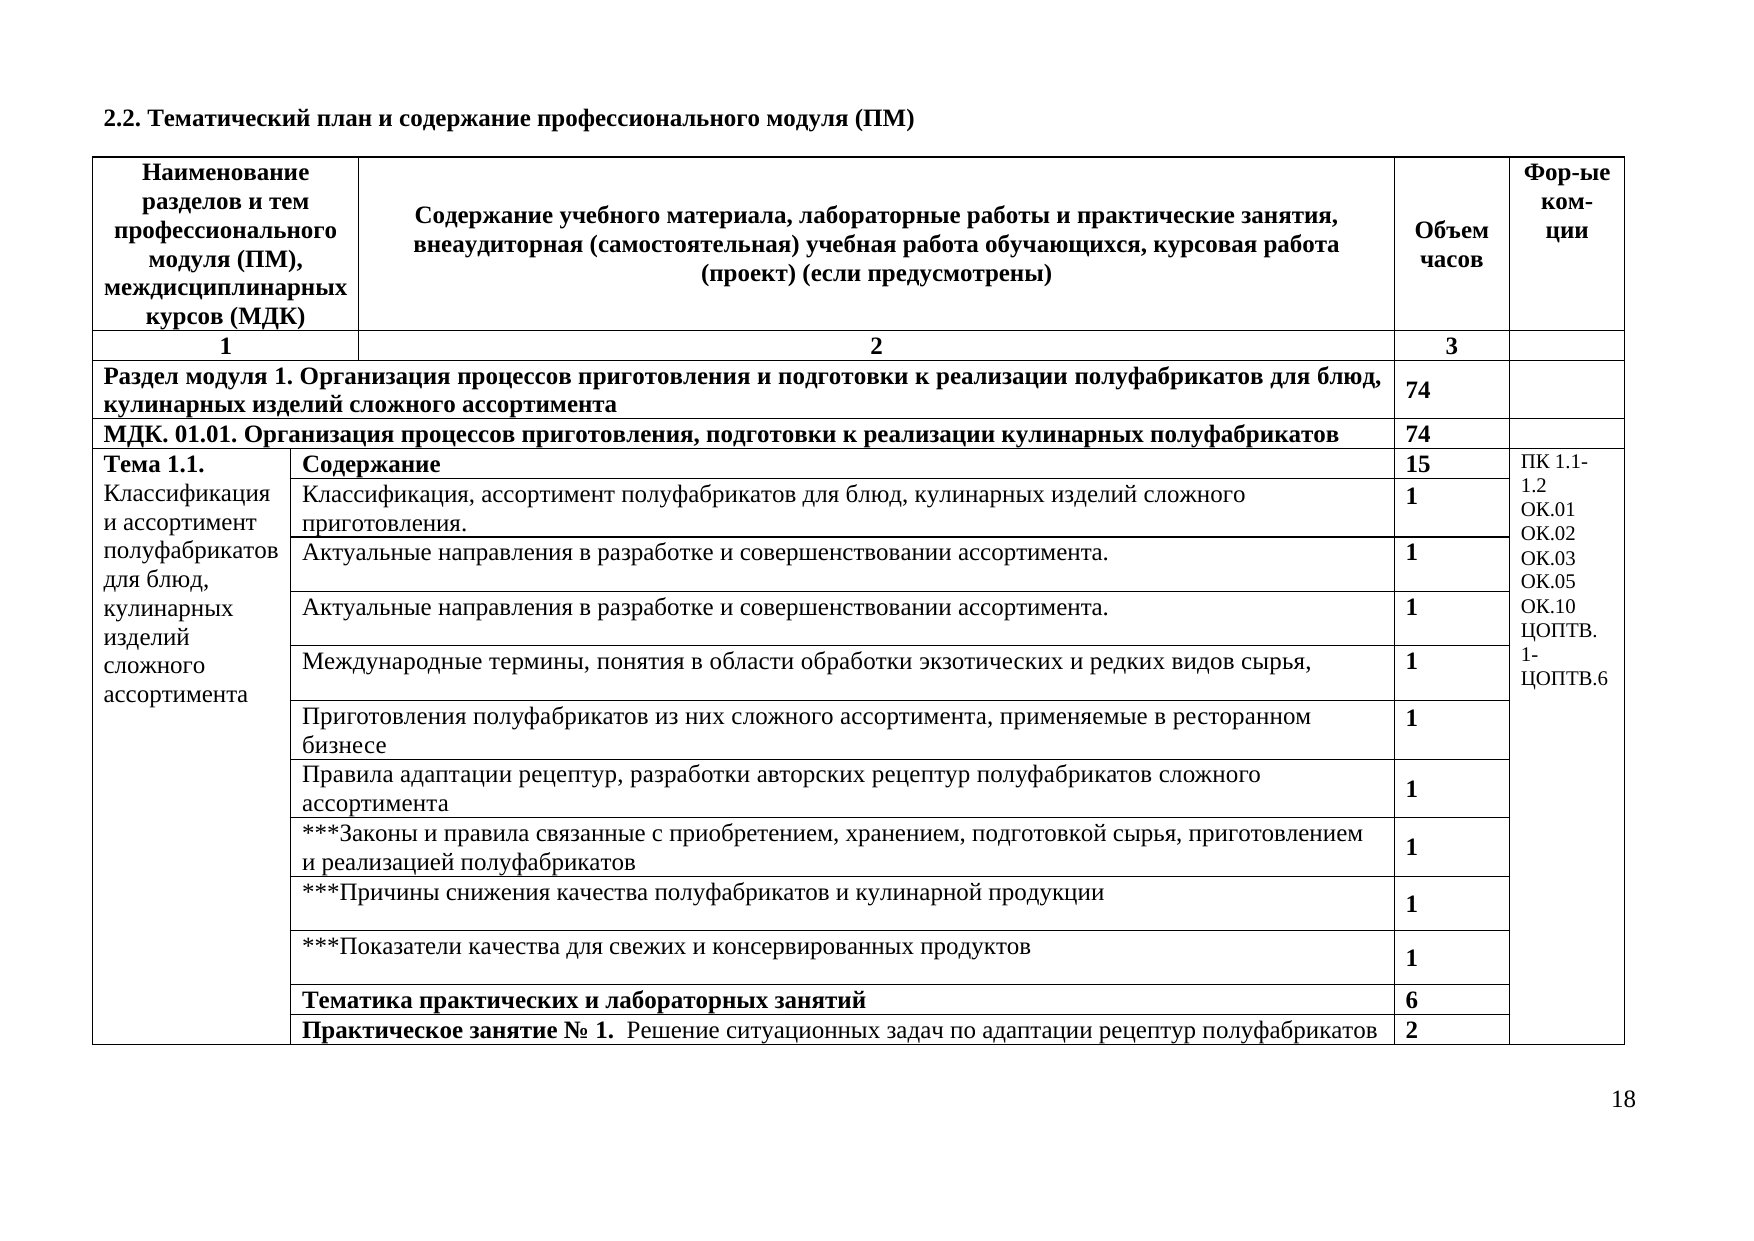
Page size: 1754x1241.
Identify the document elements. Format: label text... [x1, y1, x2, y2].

table_cell 1 [1395, 877, 1509, 930]
table_cell 1 [1395, 592, 1509, 645]
table_cell 2 [359, 331, 1394, 360]
table_cell 2 [1395, 1015, 1509, 1043]
table_header Содержание учебного материала, лабораторные работы и практические занятия, внеаудиторная (самостоятельная) учебная работа обучающихся, курсовая работа (проект) (если предусмотрены) [359, 158, 1394, 330]
table_cell Актуальные направления в разработке и совершенствовании ассортимента. [291, 592, 1394, 645]
table_header Фор-ые ком-ции [1510, 158, 1624, 330]
table_cell Правила адаптации рецептур, разработки авторских рецептур полуфабрикатов сложного ассортимента [291, 760, 1394, 817]
table_cell Актуальные направления в разработке и совершенствовании ассортимента. [291, 538, 1394, 591]
table_cell ***Законы и правила связанные с приобретением, хранением, подготовкой сырья, приготовлением и реализацией полуфабрикатов [291, 818, 1394, 876]
table_cell [1510, 419, 1624, 448]
text 2.2. Тематический план и содержание профессионального модуля (ПМ) [103, 103, 1636, 131]
table_cell 1 [1395, 701, 1509, 758]
table_header Объем часов [1395, 158, 1509, 330]
table_cell Раздел модуля 1. Организация процессов приготовления и подготовки к реализации полуфабрикатов для блюд, кулинарных изделий сложного ассортимента [93, 361, 1394, 418]
table_cell 74 [1395, 419, 1509, 448]
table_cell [291, 1015, 1394, 1043]
table_cell ***Причины снижения качества полуфабрикатов и кулинарной продукции [291, 877, 1394, 930]
table_cell 1 [1395, 818, 1509, 876]
table_cell 1 [1395, 538, 1509, 591]
table_cell 6 [1395, 985, 1509, 1014]
table_cell 15 [1395, 449, 1509, 478]
table_cell 74 [1395, 361, 1509, 418]
table_header Наименование разделов и тем профессионального модуля (ПМ), междисциплинарных курсов (МДК) [93, 158, 358, 330]
table_cell 1 [1395, 479, 1509, 536]
table_cell 3 [1395, 331, 1509, 360]
table_cell ***Показатели качества для свежих и консервированных продуктов [291, 931, 1394, 984]
table_cell Международные термины, понятия в области обработки экзотических и редких видов сырья, [291, 646, 1394, 700]
table_cell [1510, 331, 1624, 360]
table_cell 1 [1395, 931, 1509, 984]
table_cell 1 [1395, 760, 1509, 817]
table_cell Приготовления полуфабрикатов из них сложного ассортимента, применяемые в ресторанном бизнесе [291, 701, 1394, 758]
table_cell ПК 1.1-1.2 ОК.01 ОК.02 ОК.03 ОК.05 ОК.10 ЦОПТВ.1- ЦОПТВ.6 [1510, 449, 1624, 1043]
table_cell 1 [93, 331, 358, 360]
table_cell Тематика практических и лабораторных занятий [291, 985, 1394, 1014]
table_cell Содержание [291, 449, 1394, 478]
table_cell Тема 1.1. Классификация и ассортимент полуфабрикатов для блюд, кулинарных изделий сложного ассортимента [93, 449, 290, 1043]
table_cell МДК. 01.01. Организация процессов приготовления, подготовки к реализации кулинарных полуфабрикатов [93, 419, 1394, 448]
table_cell Классификация, ассортимент полуфабрикатов для блюд, кулинарных изделий сложного приготовления. [291, 479, 1394, 536]
table_cell 1 [1395, 646, 1509, 700]
table_cell [1510, 361, 1624, 418]
